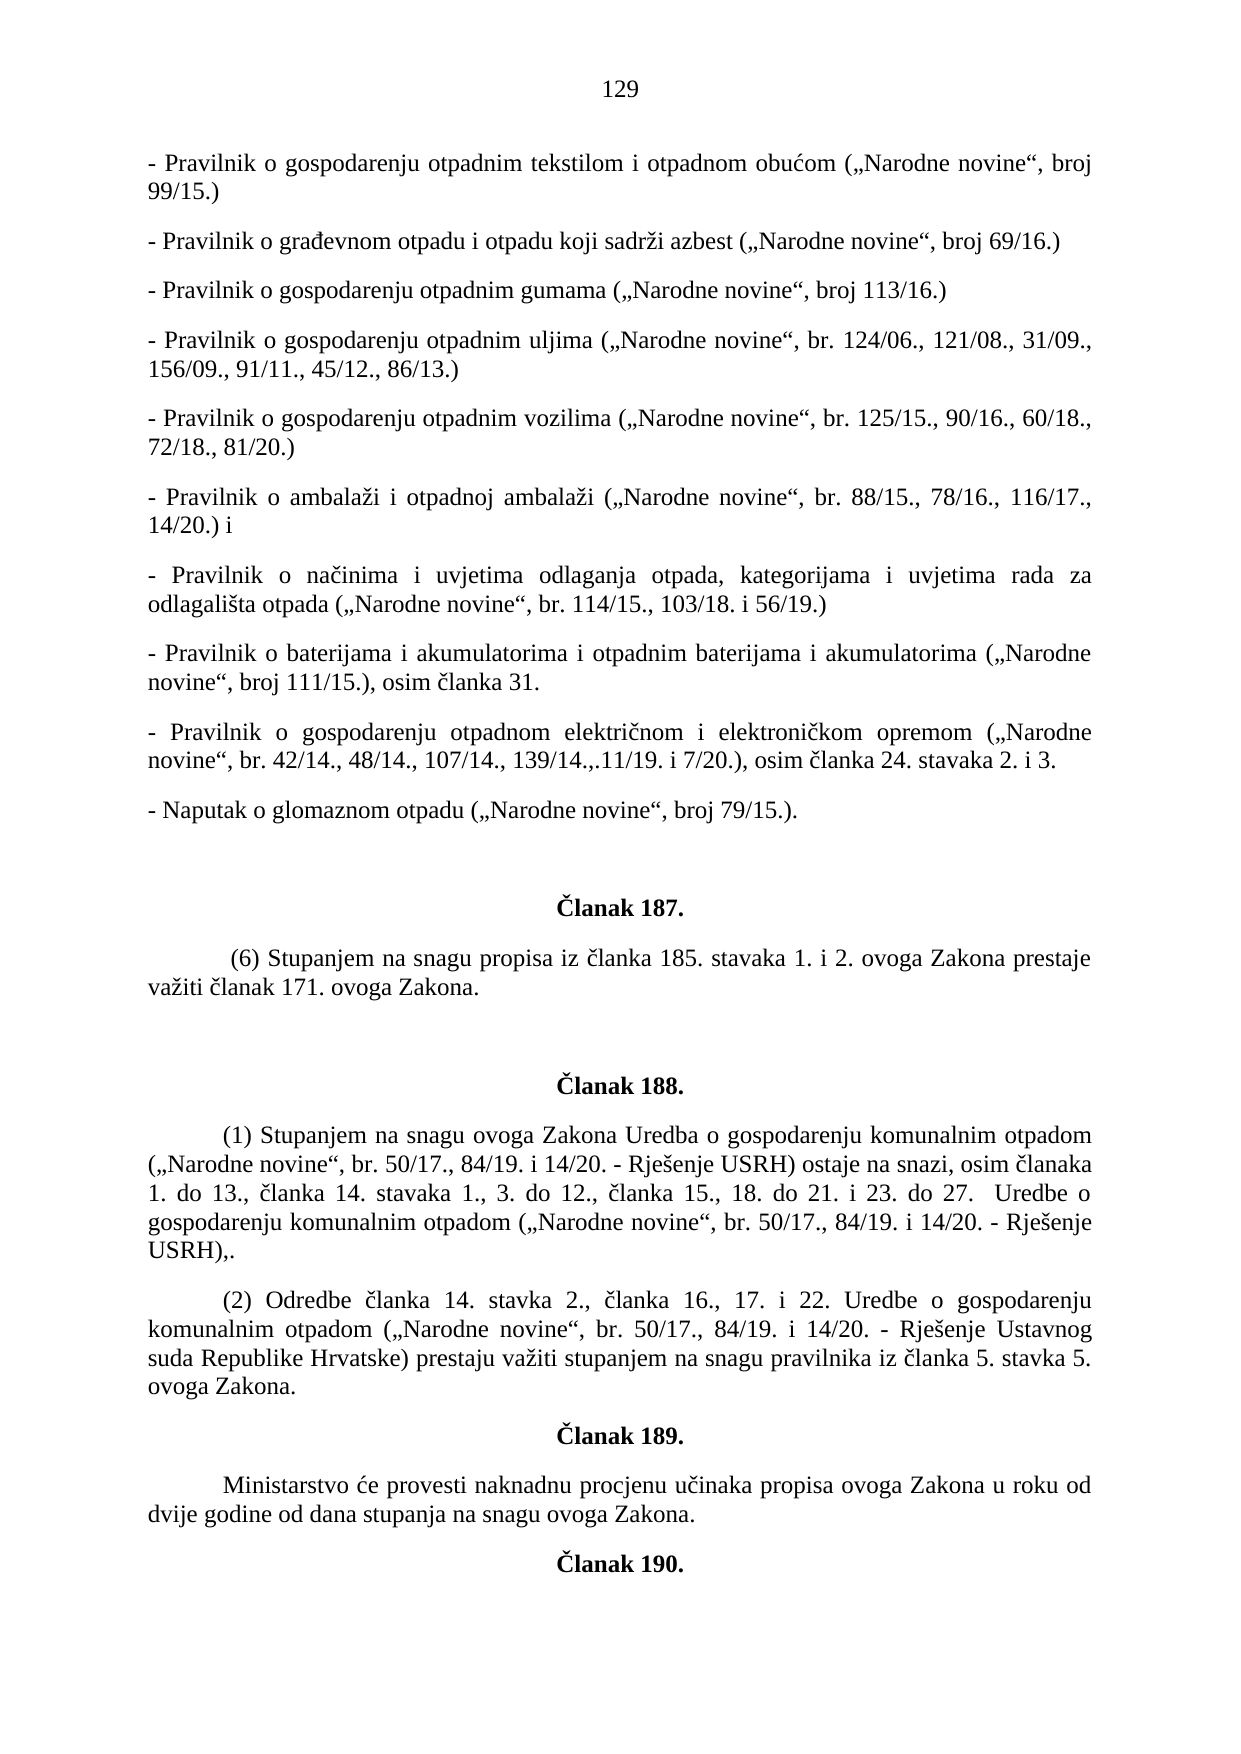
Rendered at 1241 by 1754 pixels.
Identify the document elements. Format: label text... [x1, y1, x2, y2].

text - Pravilnik o baterijama i akumulatorima i otpadnim baterijama i akumulatorima („Narodne novine“, broj 111/15.), osim članka 31. [148, 638, 1093, 696]
text - Pravilnik o građevnom otpadu i otpadu koji sadrži azbest („Narodne novine“, broj 69/16.) [148, 226, 1093, 255]
text Članak 187. [148, 893, 1093, 922]
text - Pravilnik o gospodarenju otpadnim uljima („Narodne novine“, br. 124/06., 121/08., 31/09., 156/09., 91/11., 45/12., 86/13.) [148, 325, 1093, 383]
text - Pravilnik o gospodarenju otpadnim tekstilom i otpadnom obućom („Narodne novine“, broj 99/15.) [148, 148, 1093, 205]
text Članak 190. [148, 1549, 1093, 1578]
text - Pravilnik o načinima i uvjetima odlaganja otpada, kategorijama i uvjetima rada za odlagališta otpada („Narodne novine“, br. 114/15., 103/18. i 56/19.) [148, 560, 1093, 618]
text (1) Stupanjem na snagu ovoga Zakona Uredba o gospodarenju komunalnim otpadom („Narodne novine“, br. 50/17., 84/19. i 14/20. - Rješenje USRH) ostaje na snazi, osim članaka 1. do 13., članka 14. stavaka 1., 3. do 12., članka 15., 18. do 21. i 23. do 27. Uredbe o gospodarenju komunalnim otpadom („Narodne novine“, br. 50/17., 84/19. i 14/20. - Rješenje USRH),. [148, 1121, 1093, 1264]
text - Pravilnik o gospodarenju otpadnim vozilima („Narodne novine“, br. 125/15., 90/16., 60/18., 72/18., 81/20.) [148, 403, 1093, 461]
text - Pravilnik o ambalaži i otpadnoj ambalaži („Narodne novine“, br. 88/15., 78/16., 116/17., 14/20.) i [148, 482, 1093, 539]
text Članak 189. [148, 1421, 1093, 1450]
text Članak 188. [148, 1071, 1093, 1100]
text - Pravilnik o gospodarenju otpadnom električnom i elektroničkom opremom („Narodne novine“, br. 42/14., 48/14., 107/14., 139/14.,.11/19. i 7/20.), osim članka 24. stavaka 2. i 3. [148, 717, 1093, 774]
text (2) Odredbe članka 14. stavka 2., članka 16., 17. i 22. Uredbe o gospodarenju komunalnim otpadom („Narodne novine“, br. 50/17., 84/19. i 14/20. - Rješenje Ustavnog suda Republike Hrvatske) prestaju važiti stupanjem na snagu pravilnika iz članka 5. stavka 5. ovoga Zakona. [148, 1285, 1093, 1400]
text (6) Stupanjem na snagu propisa iz članka 185. stavaka 1. i 2. ovoga Zakona prestaje važiti članak 171. ovoga Zakona. [148, 943, 1093, 1001]
text - Pravilnik o gospodarenju otpadnim gumama („Narodne novine“, broj 113/16.) [148, 276, 1093, 304]
text - Naputak o glomaznom otpadu („Narodne novine“, broj 79/15.). [148, 795, 1093, 824]
text Ministarstvo će provesti naknadnu procjenu učinaka propisa ovoga Zakona u roku od dvije godine od dana stupanja na snagu ovoga Zakona. [148, 1471, 1093, 1528]
